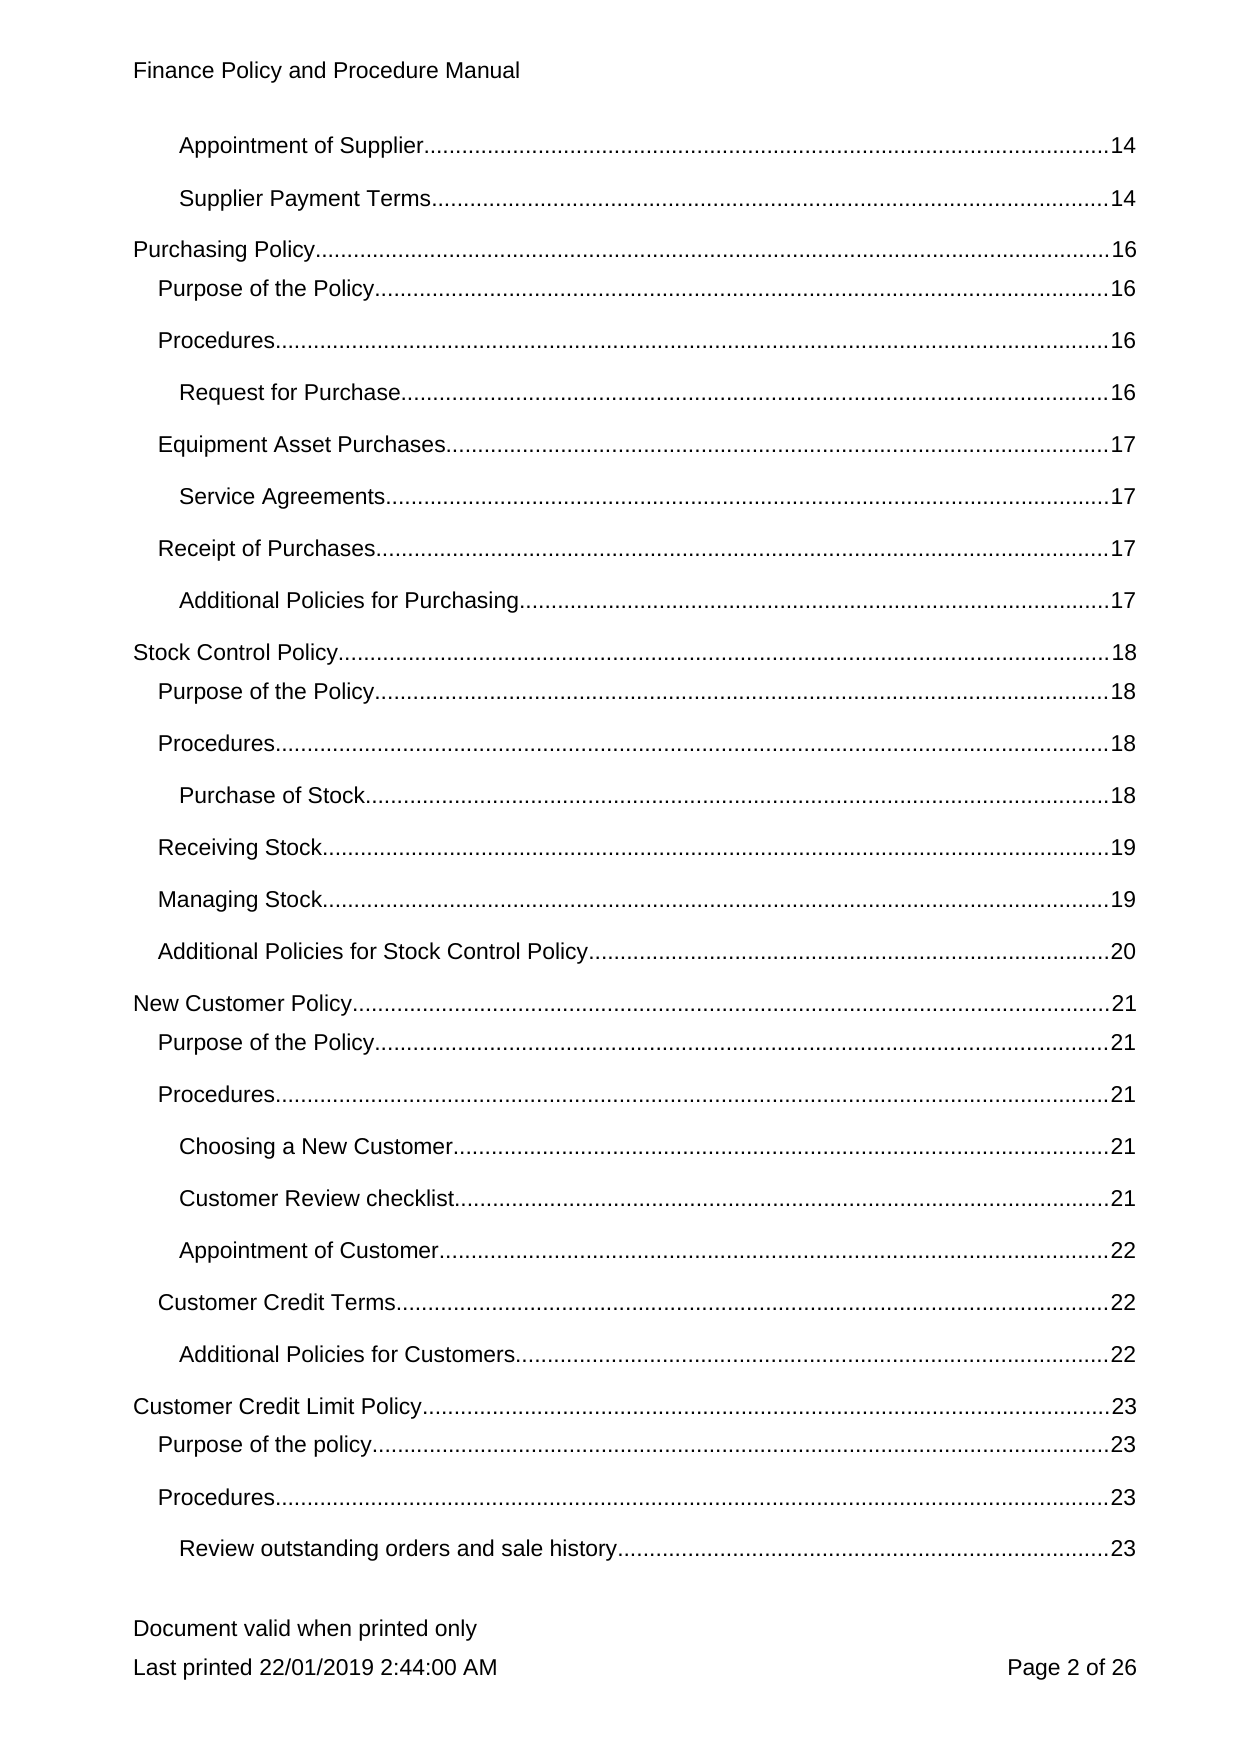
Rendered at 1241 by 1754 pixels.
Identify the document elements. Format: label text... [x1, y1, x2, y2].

text New Customer Policy 21 [133, 990, 1137, 1016]
text Procedures 16 [158, 327, 1137, 354]
text Managing Stock 19 [158, 886, 1137, 912]
text Supplier Payment Terms 14 [179, 184, 1137, 211]
text Service Agreements 17 [179, 483, 1137, 509]
text Purchase of Stock 18 [179, 782, 1137, 808]
text Appointment of Supplier 14 [179, 132, 1137, 159]
text Customer Credit Limit Policy 23 [133, 1393, 1137, 1419]
text Stock Control Policy 18 [133, 639, 1137, 666]
text Choosing a New Customer 21 [179, 1133, 1137, 1159]
text Request for Purchase 16 [179, 379, 1137, 406]
text Additional Policies for Purchasing 17 [179, 587, 1137, 613]
text Purpose of the Policy 21 [158, 1029, 1137, 1055]
text Purpose of the Policy 16 [158, 275, 1137, 302]
text Customer Review checklist 21 [179, 1185, 1137, 1211]
text Review outstanding orders and sale history 23 [179, 1535, 1137, 1562]
text Purpose of the Policy 18 [158, 678, 1137, 704]
text Purchasing Policy 16 [133, 236, 1137, 263]
text Appointment of Customer 22 [179, 1237, 1137, 1263]
text Procedures 23 [158, 1483, 1137, 1510]
text Procedures 18 [158, 730, 1137, 756]
text Customer Credit Terms 22 [158, 1289, 1137, 1315]
text Additional Policies for Customers 22 [179, 1341, 1137, 1367]
text Equipment Asset Purchases 17 [158, 431, 1137, 458]
text Procedures 21 [158, 1081, 1137, 1107]
text Receiving Stock 19 [158, 834, 1137, 860]
text Additional Policies for Stock Control Policy 20 [158, 938, 1137, 964]
text Receipt of Purchases 17 [158, 535, 1137, 562]
text Purpose of the policy 23 [158, 1431, 1137, 1458]
